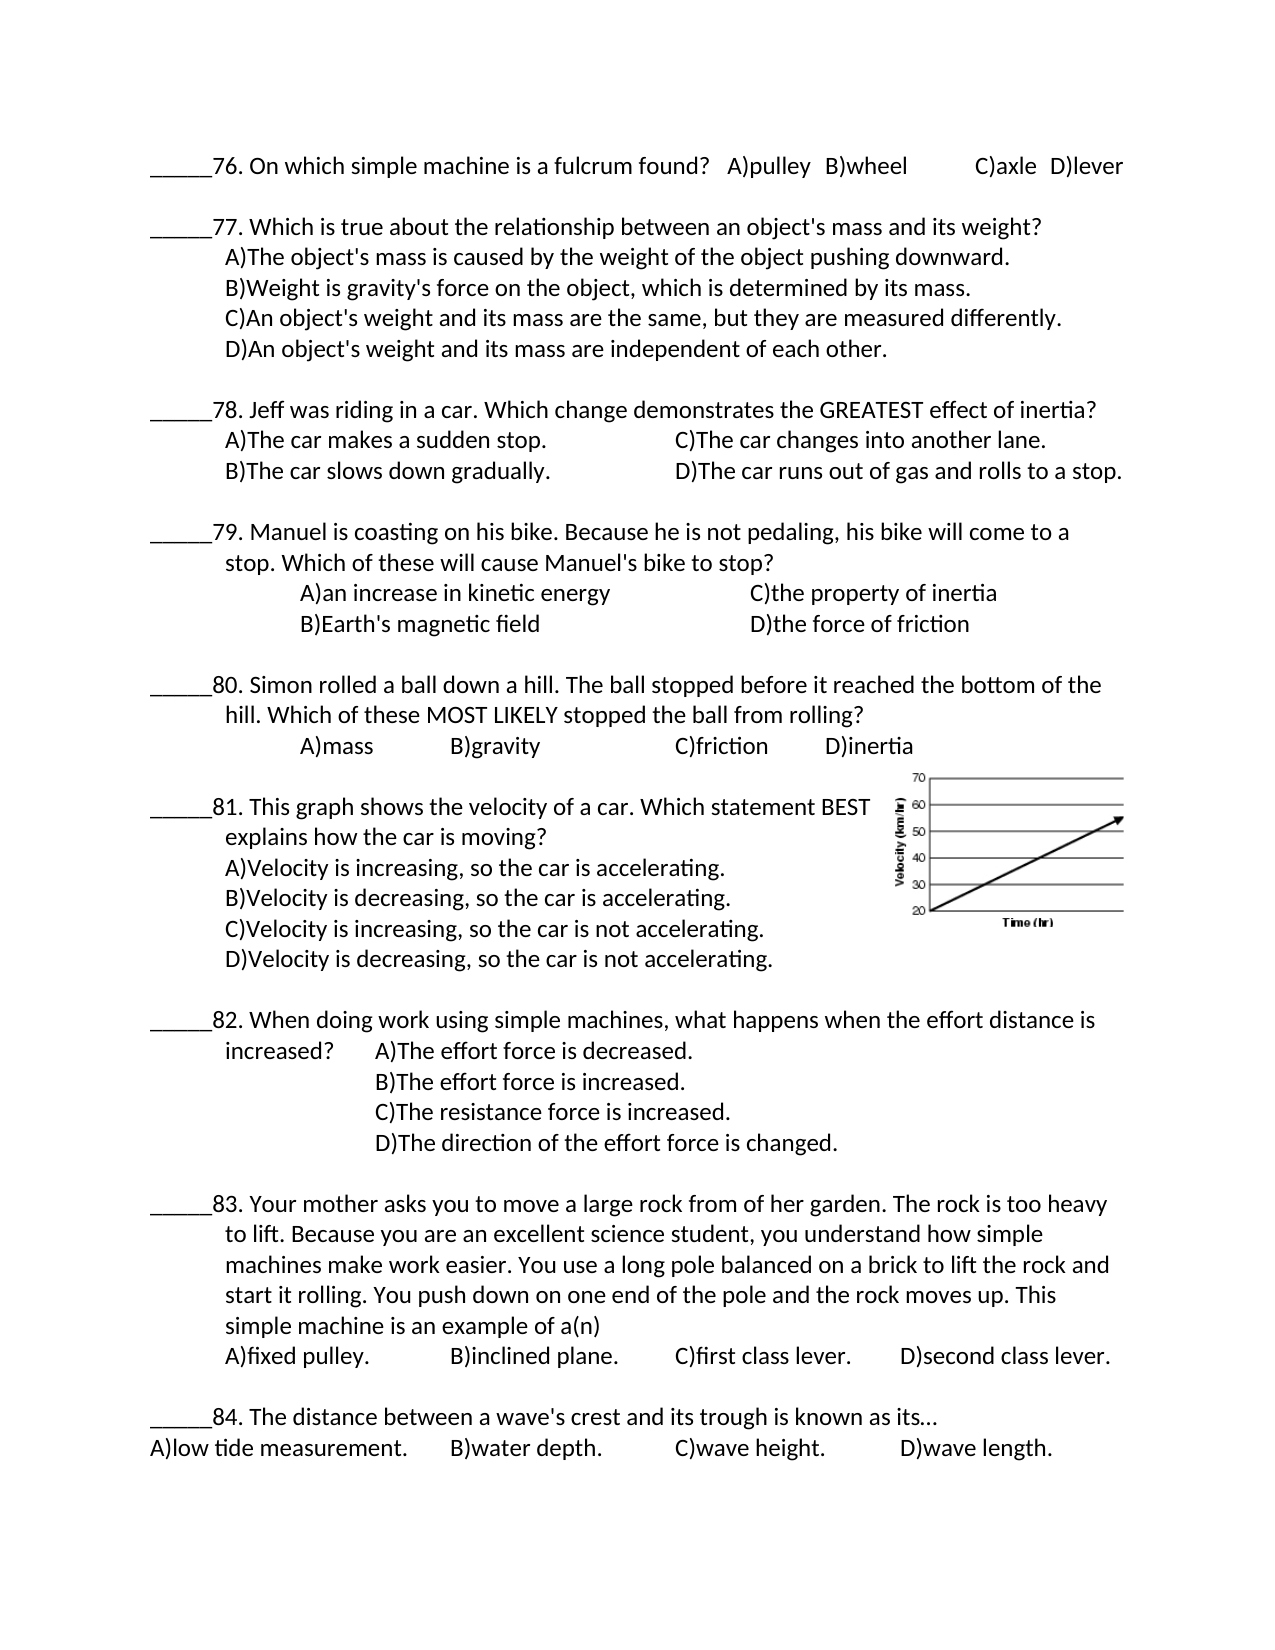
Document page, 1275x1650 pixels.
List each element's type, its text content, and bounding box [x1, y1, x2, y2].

text _____81. This graph shows the velocity of a car. Which statement BEST explains how the car is moving? [150, 791, 893, 852]
text C)Velocity is increasing, so the car is not accelerating. [150, 913, 1125, 943]
text _____77. Which is true about the relationship between an object's mass and its weight? [150, 211, 1125, 242]
text B)The effort force is increased. [150, 1066, 1125, 1096]
text A)fixed pulley. B)inclined plane. C)first class lever. D)second class lever. [150, 1340, 1125, 1371]
text A)Velocity is increasing, so the car is accelerating. [150, 852, 893, 882]
text _____83. Your mother asks you to move a large rock from of her garden. The rock is too heavy to lift. Because you are an excellent science student, you understand how simple machines make work easier. You use a long pole balanced on a brick to lift the rock and start it rolling. You push down on one end of the pole and the rock moves up. This simple machine is an example of a(n) [150, 1188, 1125, 1340]
text B)Earth's magnetic field D)the force of friction [150, 608, 1125, 638]
text A)an increase in kinetic energy C)the property of inertia [150, 577, 1125, 608]
text A)low tide measurement. B)water depth. C)wave height. D)wave length. [150, 1432, 1125, 1462]
text _____82. When doing work using simple machines, what happens when the effort distance is increased? A)The effort force is decreased. [150, 1004, 1125, 1066]
text A)The object's mass is caused by the weight of the object pushing downward. [150, 242, 1125, 272]
text _____76. On which simple machine is a fulcrum found? A)pulley B)wheel C)axle D)lever [150, 150, 1125, 181]
text D)Velocity is decreasing, so the car is not accelerating. [150, 943, 1125, 974]
text D)The direction of the effort force is changed. [150, 1127, 1125, 1157]
text D)An object's weight and its mass are independent of each other. [150, 333, 1125, 364]
text _____80. Simon rolled a ball down a hill. The ball stopped before it reached the bottom of the hill. Which of these MOST LIKELY stopped the ball from rolling? [150, 669, 1125, 730]
text _____79. Manuel is coasting on his bike. Because he is not pedaling, his bike will come to a stop. Which of these will cause Manuel's bike to stop? [150, 516, 1125, 577]
text _____84. The distance between a wave's crest and its trough is known as its… [150, 1401, 1125, 1432]
text C)An object's weight and its mass are the same, but they are measured differently. [150, 303, 1125, 333]
text A)mass B)gravity C)friction D)inertia [150, 730, 1125, 760]
text B)Velocity is decreasing, so the car is accelerating. [150, 882, 893, 913]
text C)The resistance force is increased. [150, 1096, 1125, 1127]
text B)Weight is gravity's force on the object, which is determined by its mass. [150, 272, 1125, 303]
text _____78. Jeff was riding in a car. Which change demonstrates the GREATEST effect of inertia? [150, 394, 1125, 425]
text B)The car slows down gradually. D)The car runs out of gas and rolls to a stop. [150, 455, 1125, 486]
text A)The car makes a sudden stop. C)The car changes into another lane. [150, 425, 1125, 455]
